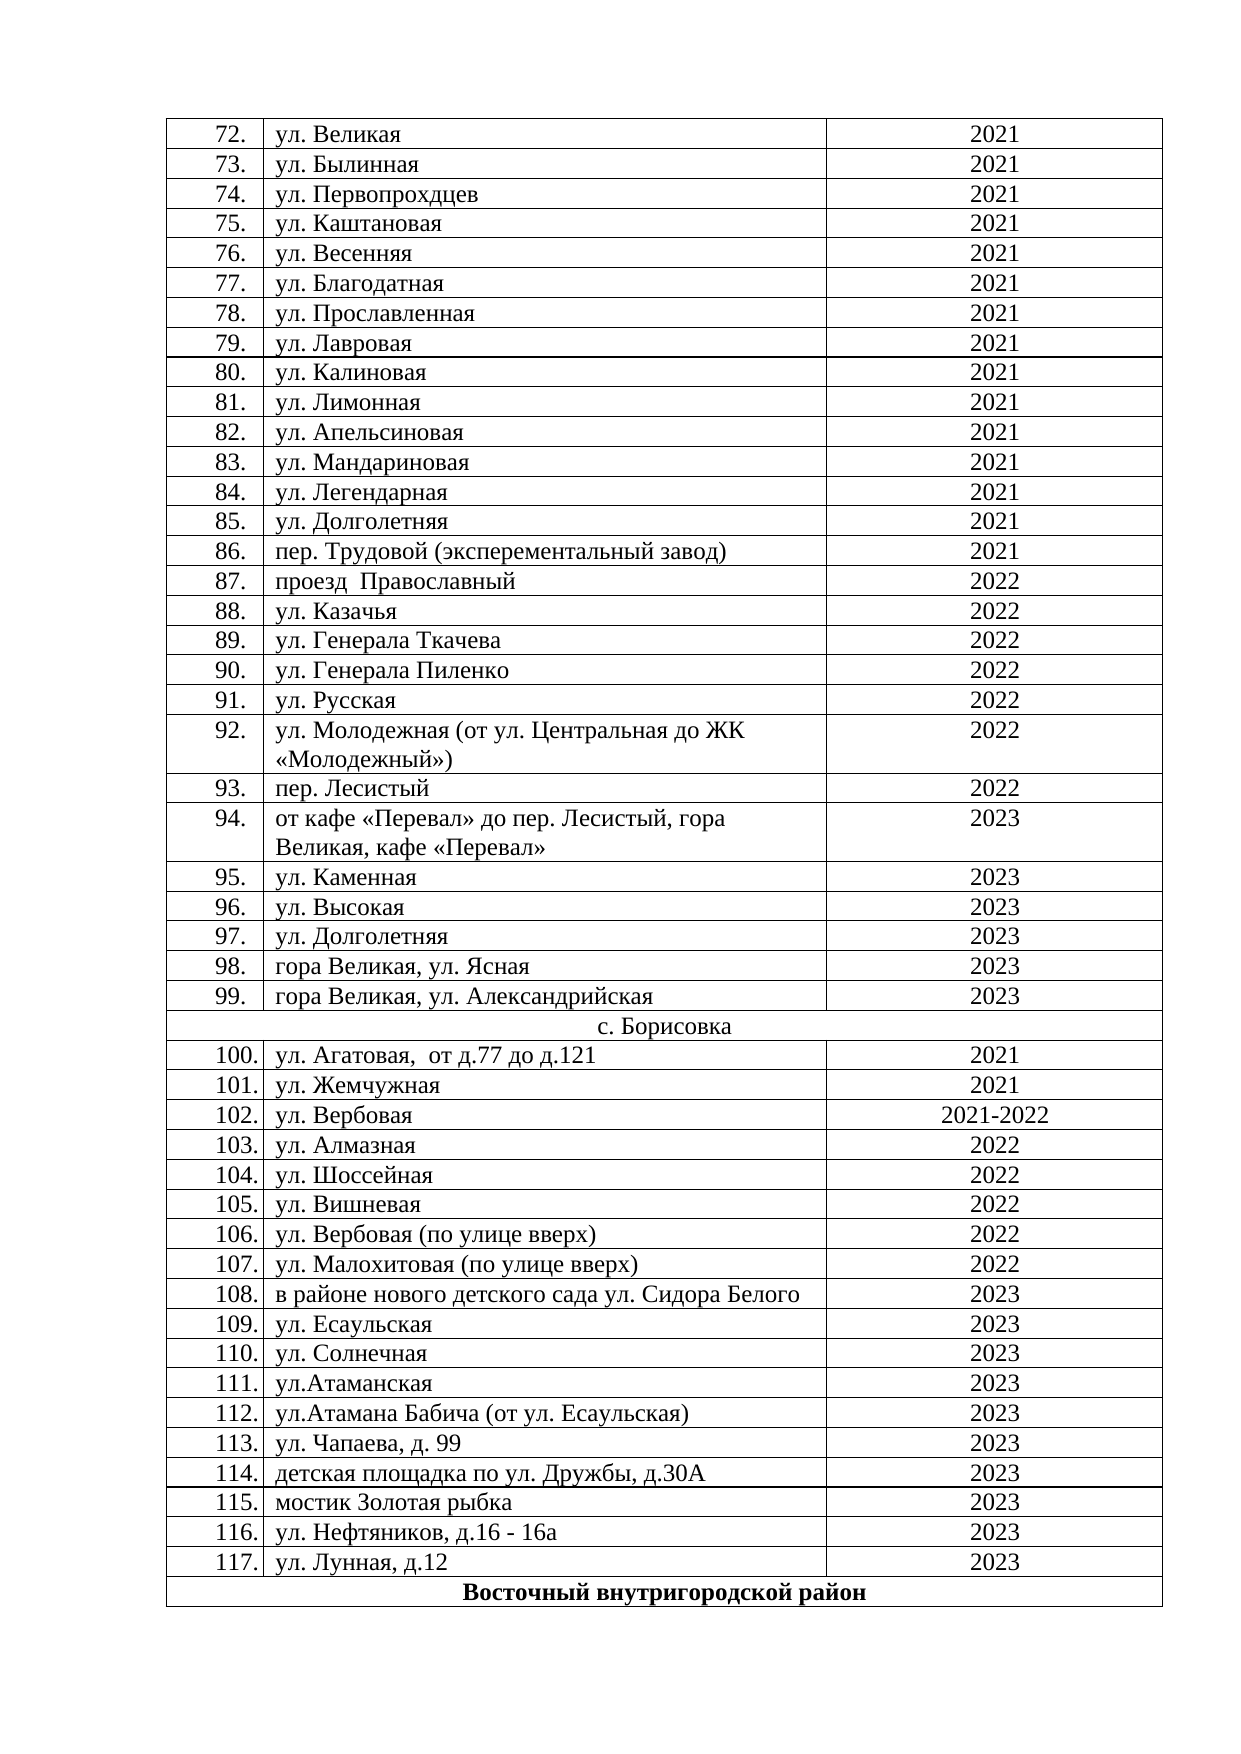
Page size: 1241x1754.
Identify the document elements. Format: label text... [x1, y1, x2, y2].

table_cell [167, 506, 263, 535]
table_cell [167, 1041, 263, 1069]
table_cell [167, 238, 263, 267]
table_cell детская площадка по ул. Дружбы, д.30А [264, 1458, 826, 1486]
table_cell 2023 [827, 1488, 1162, 1516]
table_cell 2021 [827, 447, 1162, 476]
table_cell [167, 209, 263, 237]
table_cell [167, 1488, 263, 1516]
table_cell 2021 [827, 536, 1162, 565]
table_cell 2021 [827, 417, 1162, 446]
table_cell [167, 447, 263, 476]
table_cell [167, 1219, 263, 1248]
table_cell ул. Солнечная [264, 1339, 826, 1367]
table_cell [167, 387, 263, 416]
table_cell 2023 [827, 1309, 1162, 1337]
table_cell [167, 1368, 263, 1397]
table_cell ул. Каштановая [264, 209, 826, 237]
table_cell ул. Лунная, д.12 [264, 1547, 826, 1576]
table_cell 2021 [827, 506, 1162, 535]
table_cell [167, 566, 263, 595]
table_cell ул.Атамана Бабича (от ул. Есаульская) [264, 1398, 826, 1427]
table_cell ул. Алмазная [264, 1130, 826, 1159]
table_cell 2021 [827, 149, 1162, 178]
table_cell мостик Золотая рыбка [264, 1488, 826, 1516]
table_cell пер. Лесистый [264, 774, 826, 802]
table_cell 2023 [827, 862, 1162, 891]
table_cell [167, 328, 263, 356]
table_cell [167, 1517, 263, 1546]
table_cell [167, 268, 263, 297]
table_cell [167, 862, 263, 891]
table_cell 2021 [827, 387, 1162, 416]
table_cell ул. Каменная [264, 862, 826, 891]
table_cell 2021 [827, 1070, 1162, 1099]
table_cell ул. Генерала Ткачева [264, 626, 826, 654]
table_cell 2021 [827, 358, 1162, 386]
table_cell 2023 [827, 921, 1162, 950]
table_cell 2023 [827, 1517, 1162, 1546]
table_cell ул. Калиновая [264, 358, 826, 386]
table_cell ул. Весенняя [264, 238, 826, 267]
table_cell 2022 [827, 685, 1162, 714]
table_cell гора Великая, ул. Ясная [264, 951, 826, 980]
table_cell [167, 1428, 263, 1457]
table_cell ул. Благодатная [264, 268, 826, 297]
table_cell ул. Легендарная [264, 477, 826, 505]
table_cell [167, 981, 263, 1010]
table_cell ул. Есаульская [264, 1309, 826, 1337]
table_cell [167, 1249, 263, 1278]
table_cell 2022 [827, 1219, 1162, 1248]
table_cell 2022 [827, 1160, 1162, 1188]
table_cell [167, 685, 263, 714]
table_cell 2022 [827, 1190, 1162, 1218]
table_cell 2021 [827, 179, 1162, 207]
table_cell [167, 1398, 263, 1427]
table_cell 2022 [827, 626, 1162, 654]
table_cell ул. Нефтяников, д.16 - 16а [264, 1517, 826, 1546]
table_cell ул. Высокая [264, 892, 826, 920]
table_cell [167, 892, 263, 920]
table_cell ул. Молодежная (от ул. Центральная до ЖК «Молодежный») [264, 715, 826, 772]
table_cell 2022 [827, 655, 1162, 684]
table_cell с. Борисовка [167, 1011, 1162, 1039]
table_cell 2022 [827, 566, 1162, 595]
table_cell [167, 358, 263, 386]
table_cell [167, 149, 263, 178]
table_cell [167, 655, 263, 684]
table_cell 2021 [827, 209, 1162, 237]
table_cell ул. Лимонная [264, 387, 826, 416]
table_cell ул. Казачья [264, 596, 826, 624]
table_cell 2023 [827, 1547, 1162, 1576]
table_cell ул. Великая [264, 119, 826, 148]
table_cell [167, 1309, 263, 1337]
table_cell 2023 [827, 892, 1162, 920]
table_cell 2023 [827, 1458, 1162, 1486]
table_cell ул. Малохитовая (по улице вверх) [264, 1249, 826, 1278]
table_cell ул. Русская [264, 685, 826, 714]
table_cell [167, 774, 263, 802]
table_cell 2023 [827, 981, 1162, 1010]
table_cell ул. Вербовая (по улице вверх) [264, 1219, 826, 1248]
table_cell [167, 596, 263, 624]
table_cell пер. Трудовой (эксперементальный завод) [264, 536, 826, 565]
table_cell 2023 [827, 1339, 1162, 1367]
table_cell [167, 921, 263, 950]
table_cell в районе нового детского сада ул. Сидора Белого [264, 1279, 826, 1308]
table_cell 2022 [827, 1249, 1162, 1278]
table_cell ул. Вишневая [264, 1190, 826, 1218]
table_cell ул. Генерала Пиленко [264, 655, 826, 684]
table_cell ул. Апельсиновая [264, 417, 826, 446]
table_cell [167, 1339, 263, 1367]
table_cell ул. Лавровая [264, 328, 826, 356]
table_cell ул. Долголетняя [264, 506, 826, 535]
table_cell [167, 1547, 263, 1576]
table_cell ул. Мандариновая [264, 447, 826, 476]
table_cell 2022 [827, 774, 1162, 802]
table_cell 2023 [827, 1368, 1162, 1397]
table_cell Восточный внутригородской район [167, 1577, 1162, 1606]
table_cell [167, 1190, 263, 1218]
table_cell ул.Атаманская [264, 1368, 826, 1397]
table_cell ул. Долголетняя [264, 921, 826, 950]
table_cell [167, 1100, 263, 1129]
table_cell 2021 [827, 238, 1162, 267]
table_cell 2021 [827, 1041, 1162, 1069]
table_cell [167, 1160, 263, 1188]
table_cell 2022 [827, 596, 1162, 624]
table_cell [167, 1070, 263, 1099]
table_cell проезд Православный [264, 566, 826, 595]
table_cell 2022 [827, 715, 1162, 772]
table_cell от кафе «Перевал» до пер. Лесистый, гора Великая, кафе «Перевал» [264, 803, 826, 861]
table_cell [167, 951, 263, 980]
table_cell 2023 [827, 951, 1162, 980]
table_cell [167, 298, 263, 327]
table_cell 2021 [827, 268, 1162, 297]
table_cell [167, 179, 263, 207]
table_cell гора Великая, ул. Александрийская [264, 981, 826, 1010]
table_cell 2021 [827, 119, 1162, 148]
table_cell 2021 [827, 298, 1162, 327]
table_cell [167, 417, 263, 446]
table_cell [167, 1130, 263, 1159]
table_cell ул. Вербовая [264, 1100, 826, 1129]
table_cell ул. Былинная [264, 149, 826, 178]
table_cell 2021-2022 [827, 1100, 1162, 1129]
table_cell ул. Агатовая, от д.77 до д.121 [264, 1041, 826, 1069]
table_cell ул. Шоссейная [264, 1160, 826, 1188]
table_cell 2022 [827, 1130, 1162, 1159]
table_cell [167, 477, 263, 505]
table_cell ул. Прославленная [264, 298, 826, 327]
table_cell [167, 803, 263, 861]
table_cell 2023 [827, 803, 1162, 861]
table_cell 2023 [827, 1428, 1162, 1457]
table_cell [167, 536, 263, 565]
table_cell [167, 1458, 263, 1486]
table_cell ул. Жемчужная [264, 1070, 826, 1099]
table_cell [167, 626, 263, 654]
table_cell ул. Первопрохдцев [264, 179, 826, 207]
table_cell 2021 [827, 477, 1162, 505]
table_cell ул. Чапаева, д. 99 [264, 1428, 826, 1457]
table_cell [167, 715, 263, 772]
table_cell 2021 [827, 328, 1162, 356]
table_cell 2023 [827, 1279, 1162, 1308]
table_cell 2023 [827, 1398, 1162, 1427]
table_cell [167, 119, 263, 148]
table_cell [167, 1279, 263, 1308]
